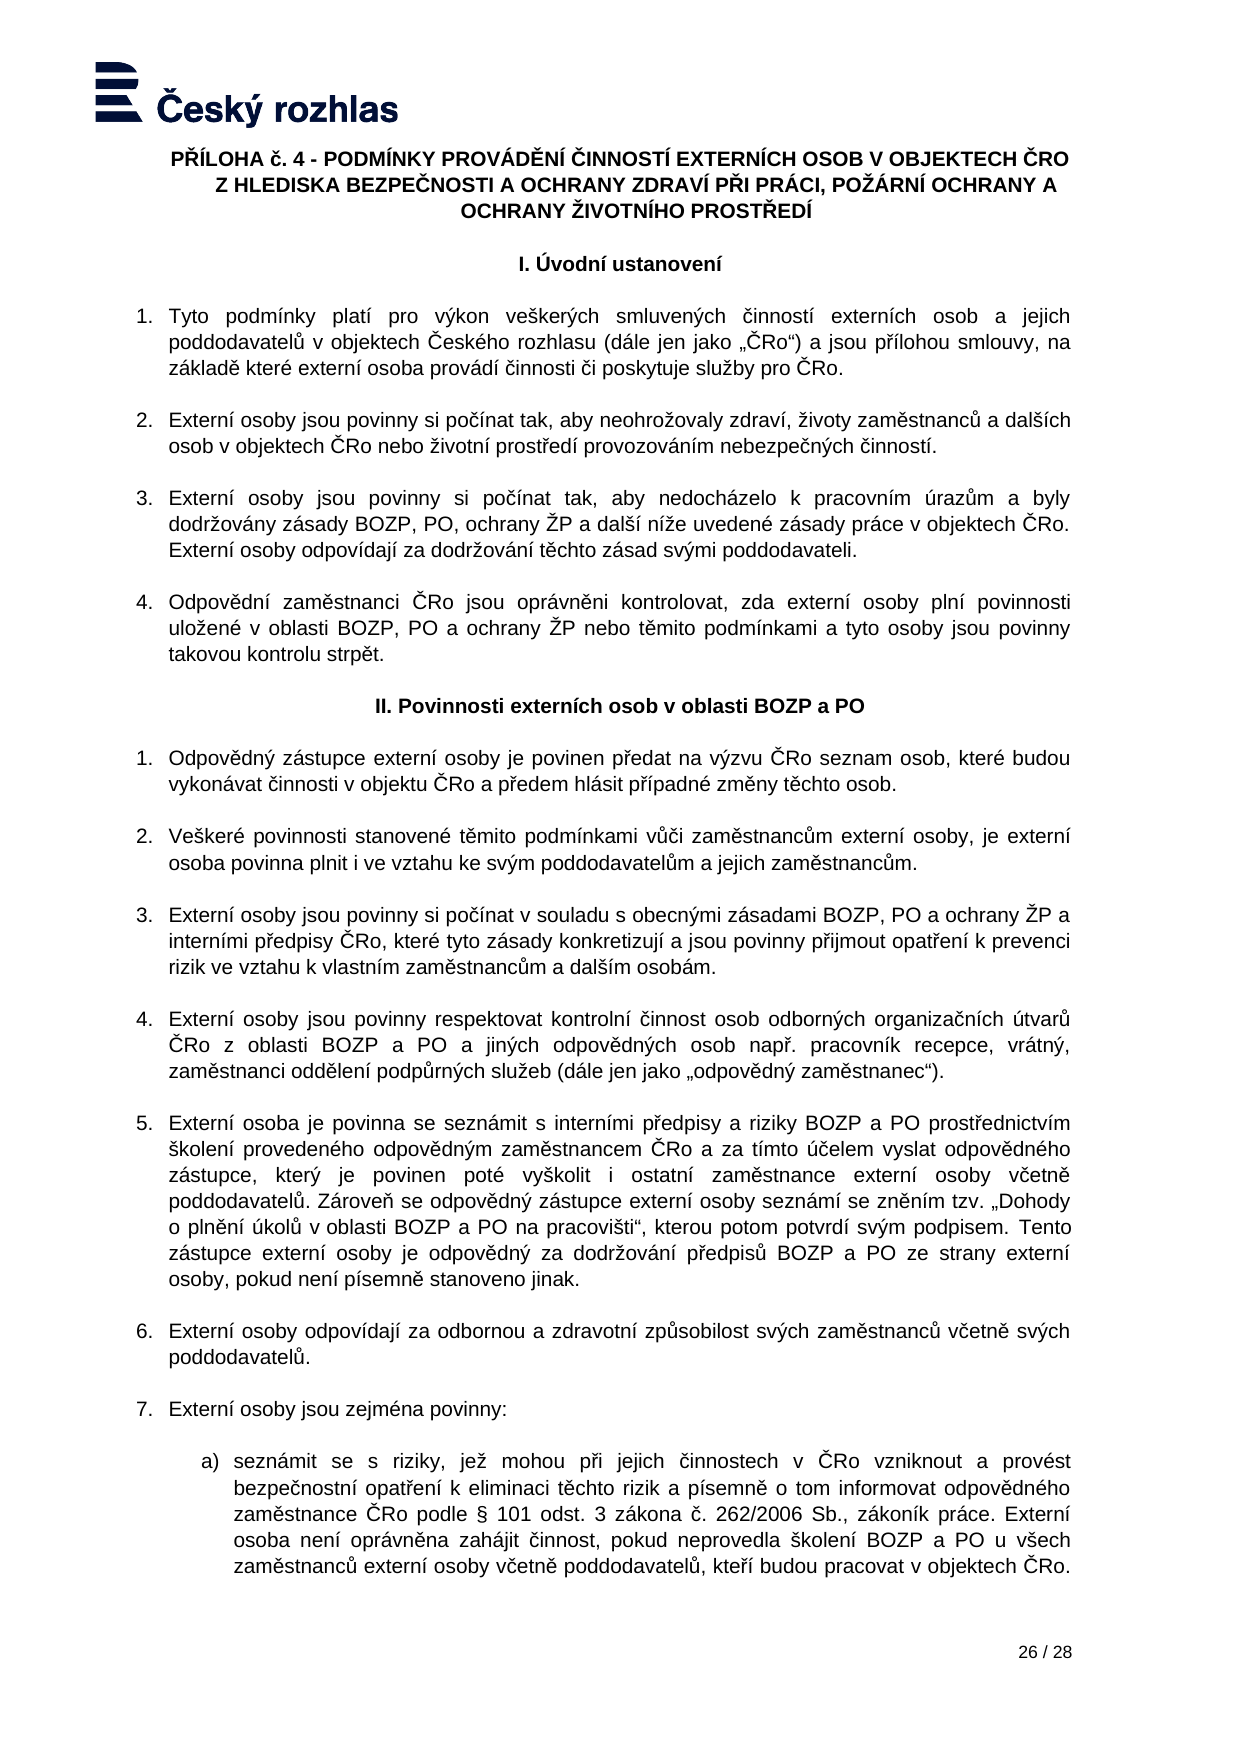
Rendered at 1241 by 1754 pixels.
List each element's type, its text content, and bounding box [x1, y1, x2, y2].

list Externí osoby jsou povinny si počínat tak, aby nedocházelo k pracovním úrazům a byly dodržovány zásady BOZP, PO, ochrany ŽP a další níže uvedené zásady práce v objektech ČRo. Externí osoby odpovídají za dodržování těchto zásad svými poddodavateli. [136, 484, 1072, 563]
list Odpovědní zaměstnanci ČRo jsou oprávněni kontrolovat, zda externí osoby plní povinnosti uložené v oblasti BOZP, PO a ochrany ŽP nebo těmito podmínkami a tyto osoby jsou povinny takovou kontrolu strpět. [136, 589, 1072, 667]
list Odpovědný zástupce externí osoby je povinen předat na výzvu ČRo seznam osob, které budou vykonávat činnosti v objektu ČRo a předem hlásit případné změny těchto osob. [136, 745, 1072, 797]
list Externí osoby odpovídají za odbornou a zdravotní způsobilost svých zaměstnanců včetně svých poddodavatelů. [136, 1318, 1072, 1370]
list Veškeré povinnosti stanovené těmito podmínkami vůči zaměstnancům externí osoby, je externí osoba povinna plnit i ve vztahu ke svým poddodavatelům a jejich zaměstnancům. [136, 823, 1072, 875]
subtitle Povinnosti externích osob v oblasti BOZP a PO [168, 693, 1072, 719]
list Externí osoby jsou povinny si počínat tak, aby neohrožovaly zdraví, životy zaměstnanců a dalších osob v objektech ČRo nebo životní prostředí provozováním nebezpečných činností. [136, 406, 1072, 458]
list PŘÍLOHA č. 4 - PODMÍNKY PROVÁDĚNÍ ČINNOSTÍ EXTERNÍCH OSOB V OBJEKTECH ČRO Z HLEDISKA BEZPEČNOSTI A OCHRANY ZDRAVÍ PŘI PRÁCI, POŽÁRNÍ OCHRANY A OCHRANY ŽIVOTNÍHO PROSTŘEDÍ [168, 146, 1072, 224]
picture [95, 62, 398, 128]
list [201, 1448, 1072, 1578]
list Externí osoby jsou povinny respektovat kontrolní činnost osob odborných organizačních útvarů ČRo z oblasti BOZP a PO a jiných odpovědných osob např. pracovník recepce, vrátný, zaměstnanci oddělení podpůrných služeb (dále jen jako „odpovědný zaměstnanec“). [136, 1005, 1072, 1083]
subtitle Úvodní ustanovení [168, 250, 1072, 276]
list Externí osoby jsou zejména povinny: [136, 1396, 1072, 1422]
list Tyto podmínky platí pro výkon veškerých smluvených činností externích osob a jejich poddodavatelů v objektech Českého rozhlasu (dále jen jako „ČRo“) a jsou přílohou smlouvy, na základě které externí osoba provádí činnosti či poskytuje služby pro ČRo. [136, 302, 1072, 380]
list Externí osoba je povinna se seznámit s interními předpisy a riziky BOZP a PO prostřednictvím školení provedeného odpovědným zaměstnancem ČRo a za tímto účelem vyslat odpovědného zástupce, který je povinen poté vyškolit i ostatní zaměstnance externí osoby včetně poddodavatelů. Zároveň se odpovědný zástupce externí osoby seznámí se zněním tzv. „Dohody o plnění úkolů v oblasti BOZP a PO na pracovišti“, kterou potom potvrdí svým podpisem. Tento zástupce externí osoby je odpovědný za dodržování předpisů BOZP a PO ze strany externí osoby, pokud není písemně stanoveno jinak. [136, 1109, 1072, 1292]
list Externí osoby jsou povinny si počínat v souladu s obecnými zásadami BOZP, PO a ochrany ŽP a interními předpisy ČRo, které tyto zásady konkretizují a jsou povinny přijmout opatření k prevenci rizik ve vztahu k vlastním zaměstnancům a dalším osobám. [136, 901, 1072, 979]
